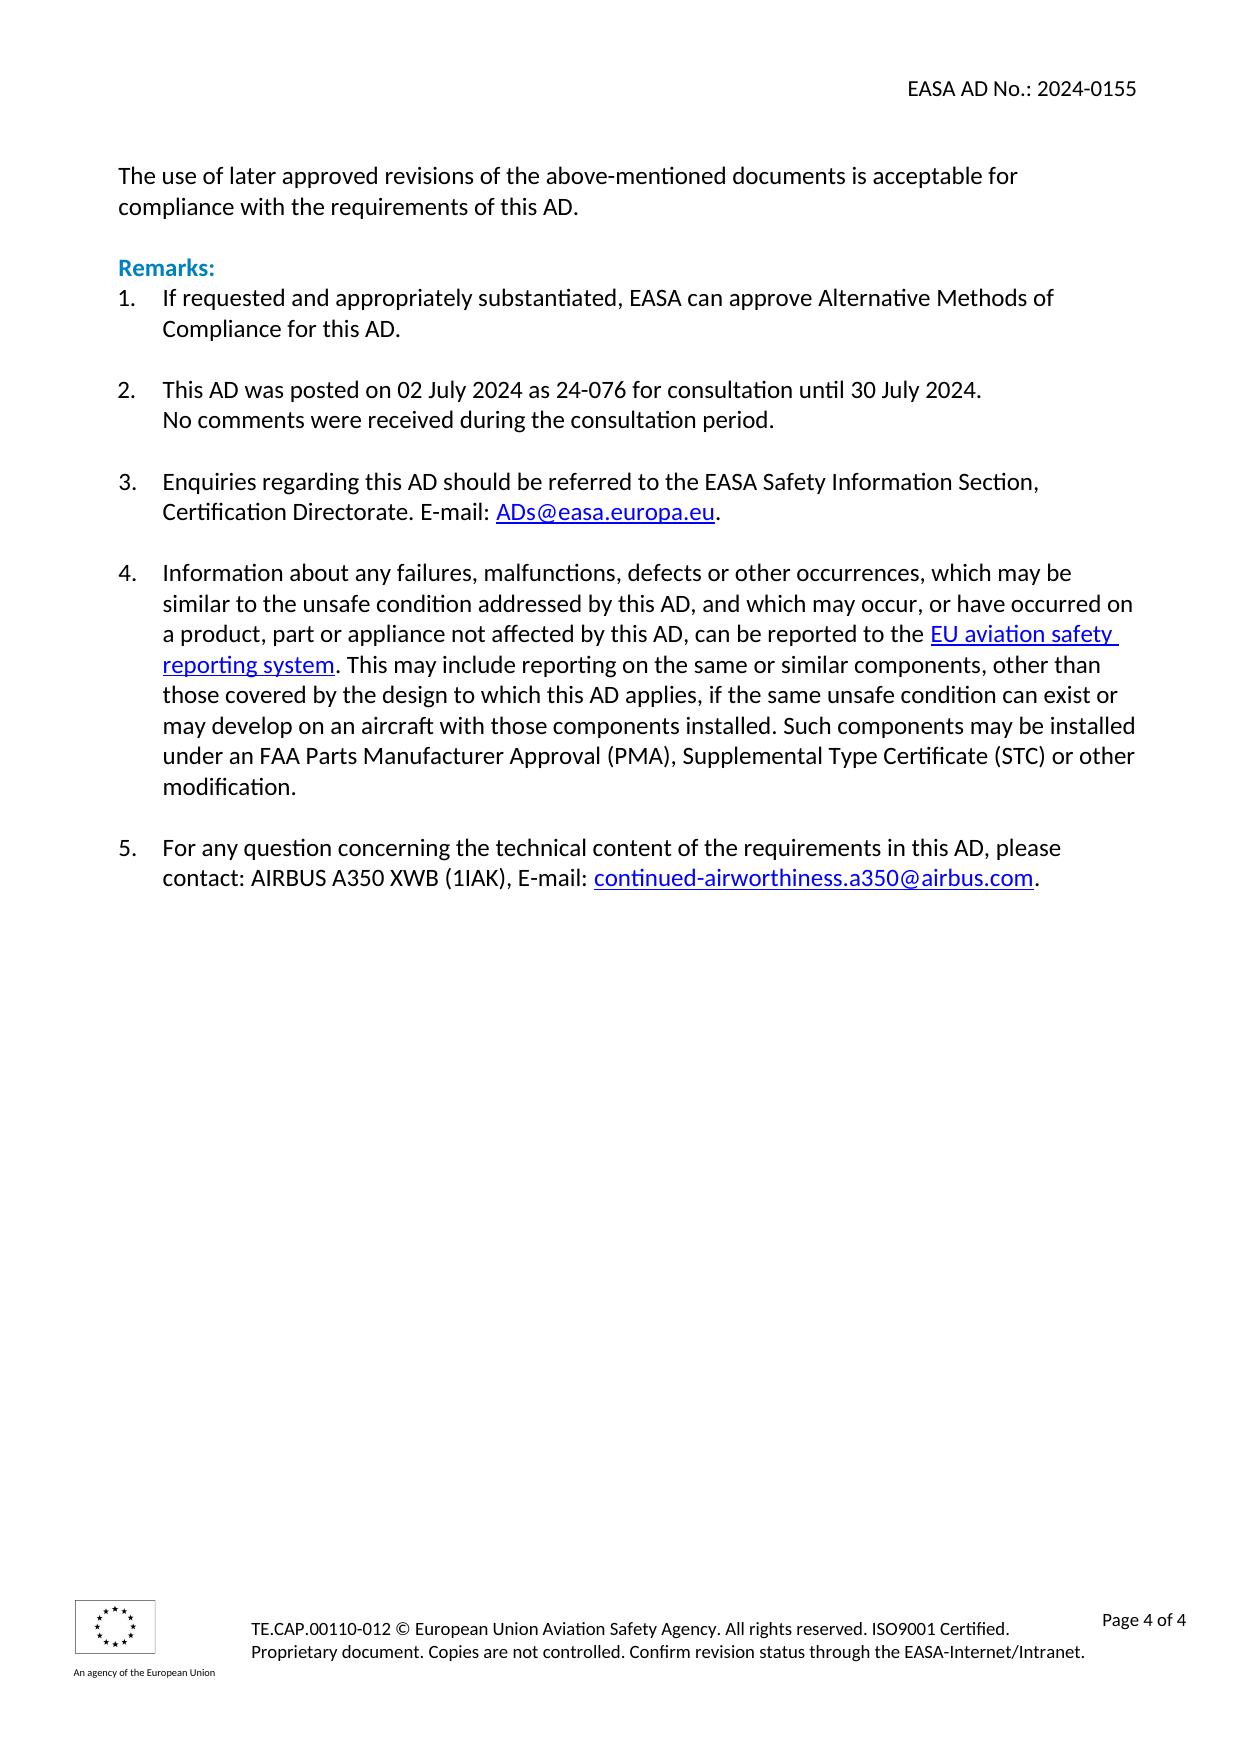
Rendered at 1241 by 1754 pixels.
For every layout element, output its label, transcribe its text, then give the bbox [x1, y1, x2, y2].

text The use of later approved revisions of the above-mentioned documents is acceptable for compliance with the requirements of this AD. [118, 161, 1137, 222]
text No comments were received during the consultation period. [162, 405, 1137, 435]
list This AD was posted on 02 July 2024 as 24-076 for consultation until 30 July 2024. [117, 374, 1137, 405]
text 4. Information about any failures, malfunctions, defects or other occurrences, which may be similar to the unsafe condition addressed by this AD, and which may occur, or have occurred on a product, part or appliance not affected by this AD, can be reported to the EU aviation safety reporting system. This may include reporting on the same or similar components, other than those covered by the design to which this AD applies, if the same unsafe condition can exist or may develop on an aircraft with those components installed. Such components may be installed under an FAA Parts Manufacturer Approval (PMA), Supplemental Type Certificate (STC) or other modification. [118, 557, 1137, 801]
text 5. For any question concerning the technical content of the requirements in this AD, please contact: AIRBUS A350 XWB (1IAK), E-mail: continued-airworthiness.a350@airbus.com. [118, 832, 1137, 893]
text 3. Enquiries regarding this AD should be referred to the EASA Safety Information Section, Certification Directorate. E-mail: ADs@easa.europa.eu. [118, 466, 1137, 527]
text Remarks: [118, 252, 1137, 283]
picture [74, 1599, 156, 1654]
list If requested and appropriately substantiated, EASA can approve Alternative Methods of Compliance for this AD. [117, 283, 1137, 344]
